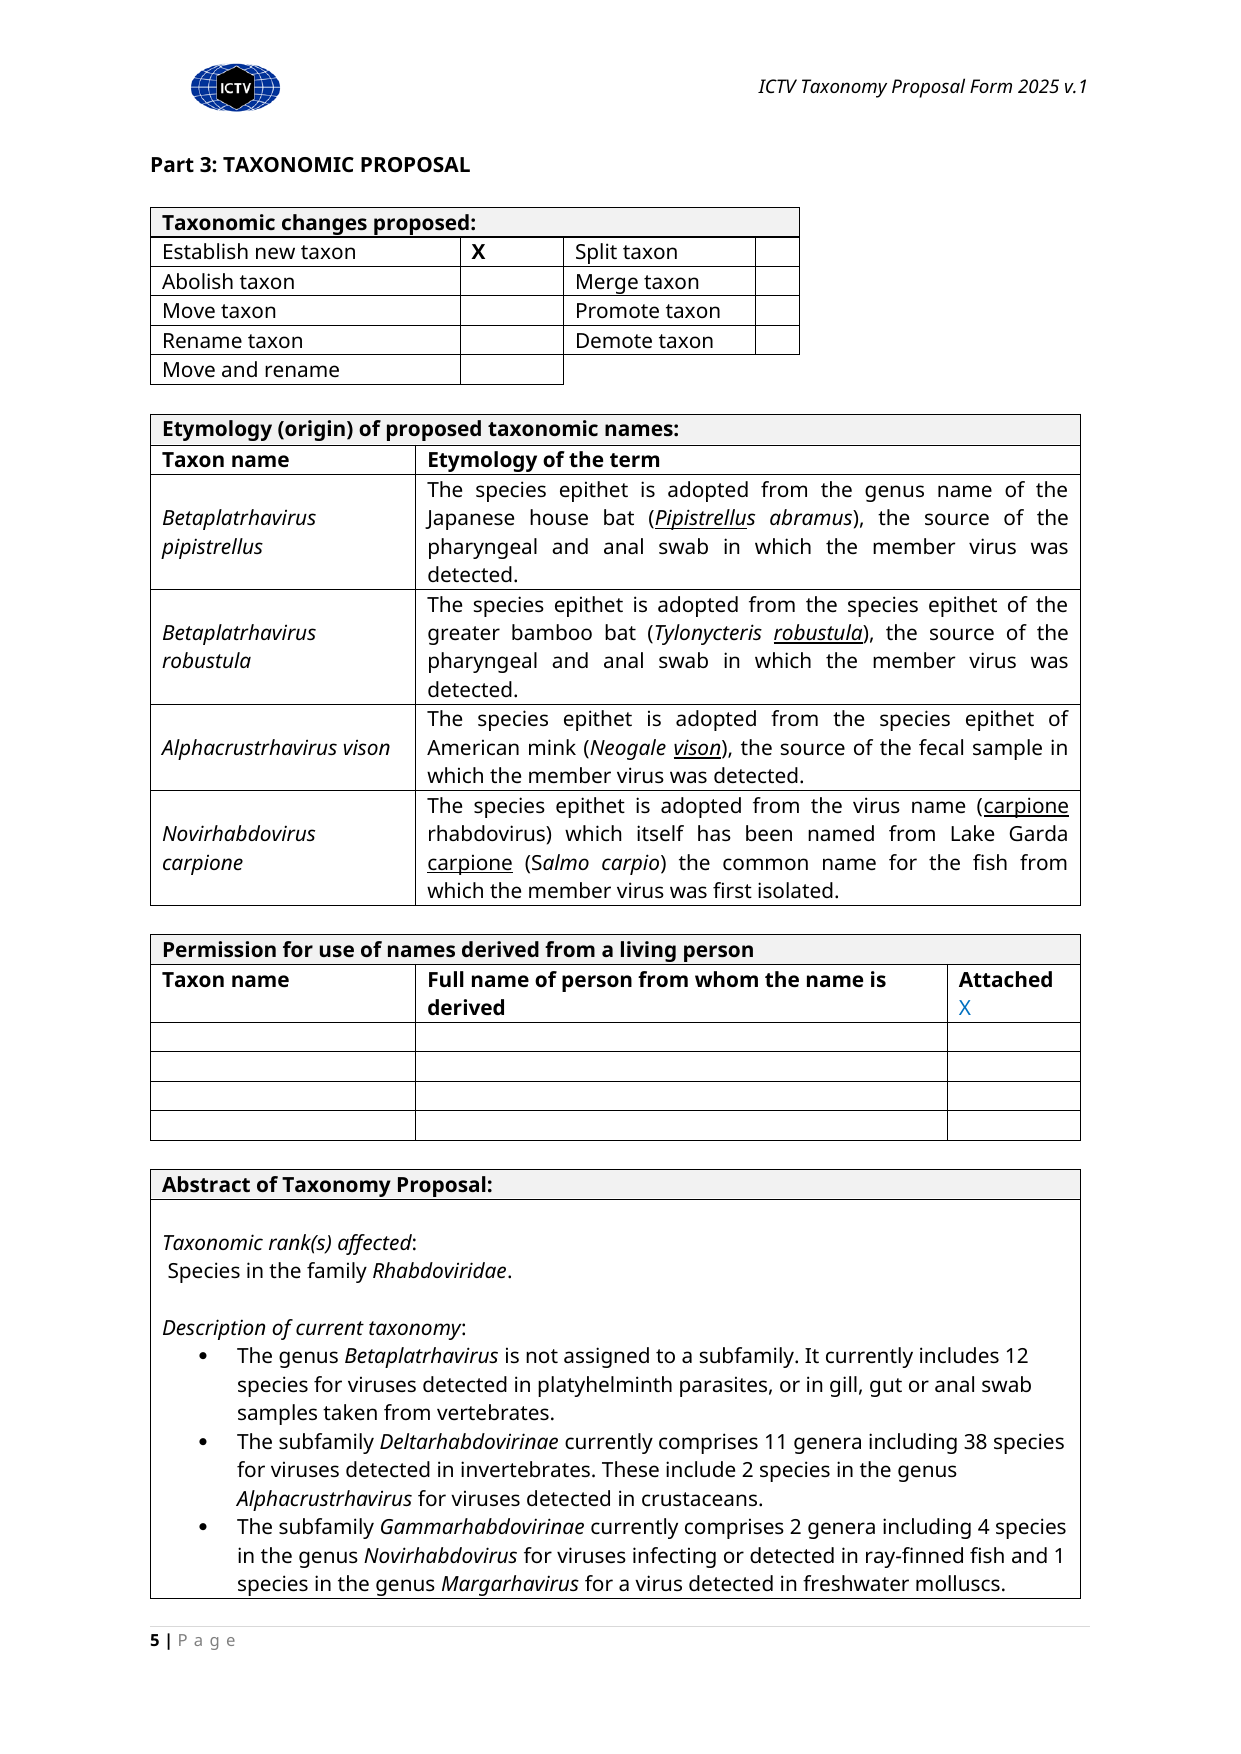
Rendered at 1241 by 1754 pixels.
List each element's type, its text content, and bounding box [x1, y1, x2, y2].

table_cell [461, 296, 563, 325]
table_header Etymology (origin) of proposed taxonomic names: [151, 415, 1080, 444]
table_cell Demote taxon [564, 326, 755, 354]
table_cell [151, 1111, 415, 1139]
table_header Abstract of Taxonomy Proposal: [151, 1170, 1080, 1198]
table_header Permission for use of names derived from a living person [151, 935, 1080, 964]
table_header Taxonomic changes proposed: [151, 208, 799, 236]
table_cell [948, 1023, 1080, 1051]
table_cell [151, 1200, 1080, 1598]
table_cell Taxon name [151, 446, 415, 474]
table_cell Move taxon [151, 296, 460, 325]
table_cell [151, 1052, 415, 1081]
table_cell Rename taxon [151, 326, 460, 354]
table_cell [416, 1023, 947, 1051]
table_cell [151, 1023, 415, 1051]
table_cell [756, 296, 799, 325]
text Part 3: TAXONOMIC PROPOSAL [150, 150, 1090, 178]
table_cell [416, 1052, 947, 1081]
table_cell The species epithet is adopted from the virus name (carpione rhabdovirus) which itself has been named from Lake Garda carpione (Salmo carpio) the common name for the fish from which the member virus was first isolated. [416, 791, 1080, 905]
table_cell Full name of person from whom the name is derived [416, 965, 947, 1022]
table_cell Novirhabdovirus carpione [151, 791, 415, 905]
table_cell Establish new taxon [151, 238, 460, 266]
table_cell [416, 1082, 947, 1110]
table_cell Attached X [948, 965, 1080, 1022]
table_cell [756, 326, 799, 354]
table_cell Etymology of the term [416, 446, 1080, 474]
table_cell Move and rename [151, 355, 460, 384]
table_cell Abolish taxon [151, 267, 460, 295]
table_cell X [461, 238, 563, 266]
table_cell [756, 238, 799, 266]
picture [190, 56, 282, 113]
table_cell [756, 267, 799, 295]
table_cell The species epithet is adopted from the species epithet of the greater bamboo bat (Tylonycteris robustula), the source of the pharyngeal and anal swab in which the member virus was detected. [416, 590, 1080, 703]
table_cell Taxon name [151, 965, 415, 1022]
table_cell [461, 326, 563, 354]
table_cell Betaplatrhavirus pipistrellus [151, 475, 415, 589]
table_cell [461, 355, 563, 384]
table_cell Split taxon [564, 238, 755, 266]
table_cell Promote taxon [564, 296, 755, 325]
table_cell Alphacrustrhavirus vison [151, 705, 415, 790]
table_cell [416, 1111, 947, 1139]
table_cell [948, 1111, 1080, 1139]
table_cell Betaplatrhavirus robustula [151, 590, 415, 703]
table_cell [948, 1082, 1080, 1110]
table_cell The species epithet is adopted from the genus name of the Japanese house bat (Pipistrellus abramus), the source of the pharyngeal and anal swab in which the member virus was detected. [416, 475, 1080, 589]
table_cell [461, 267, 563, 295]
table_cell Merge taxon [564, 267, 755, 295]
table_cell The species epithet is adopted from the species epithet of American mink (Neogale vison), the source of the fecal sample in which the member virus was detected. [416, 705, 1080, 790]
table_cell [151, 1082, 415, 1110]
table_cell [948, 1052, 1080, 1081]
